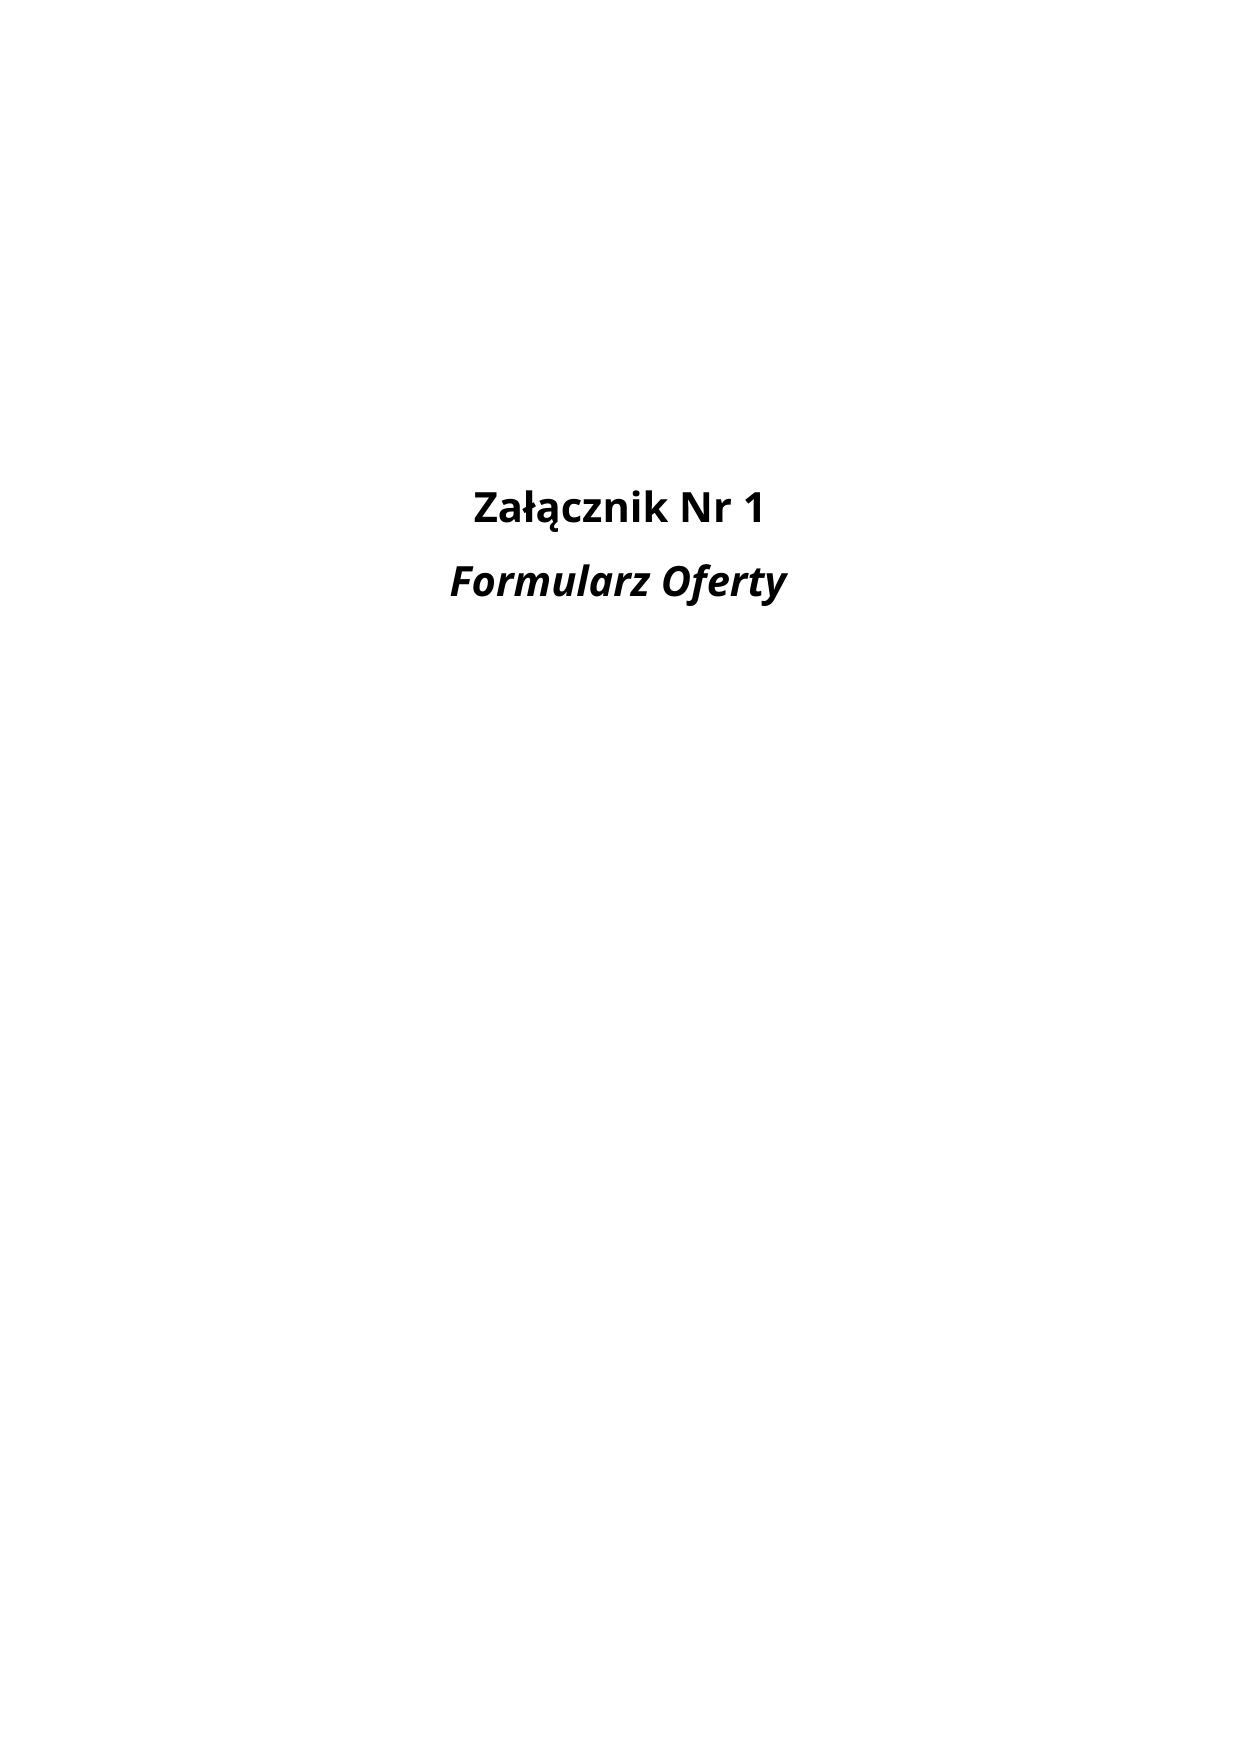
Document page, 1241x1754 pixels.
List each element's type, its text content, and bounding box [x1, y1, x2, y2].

text Formularz Oferty [148, 552, 1093, 609]
subtitle Załącznik Nr 1 [148, 478, 1093, 534]
